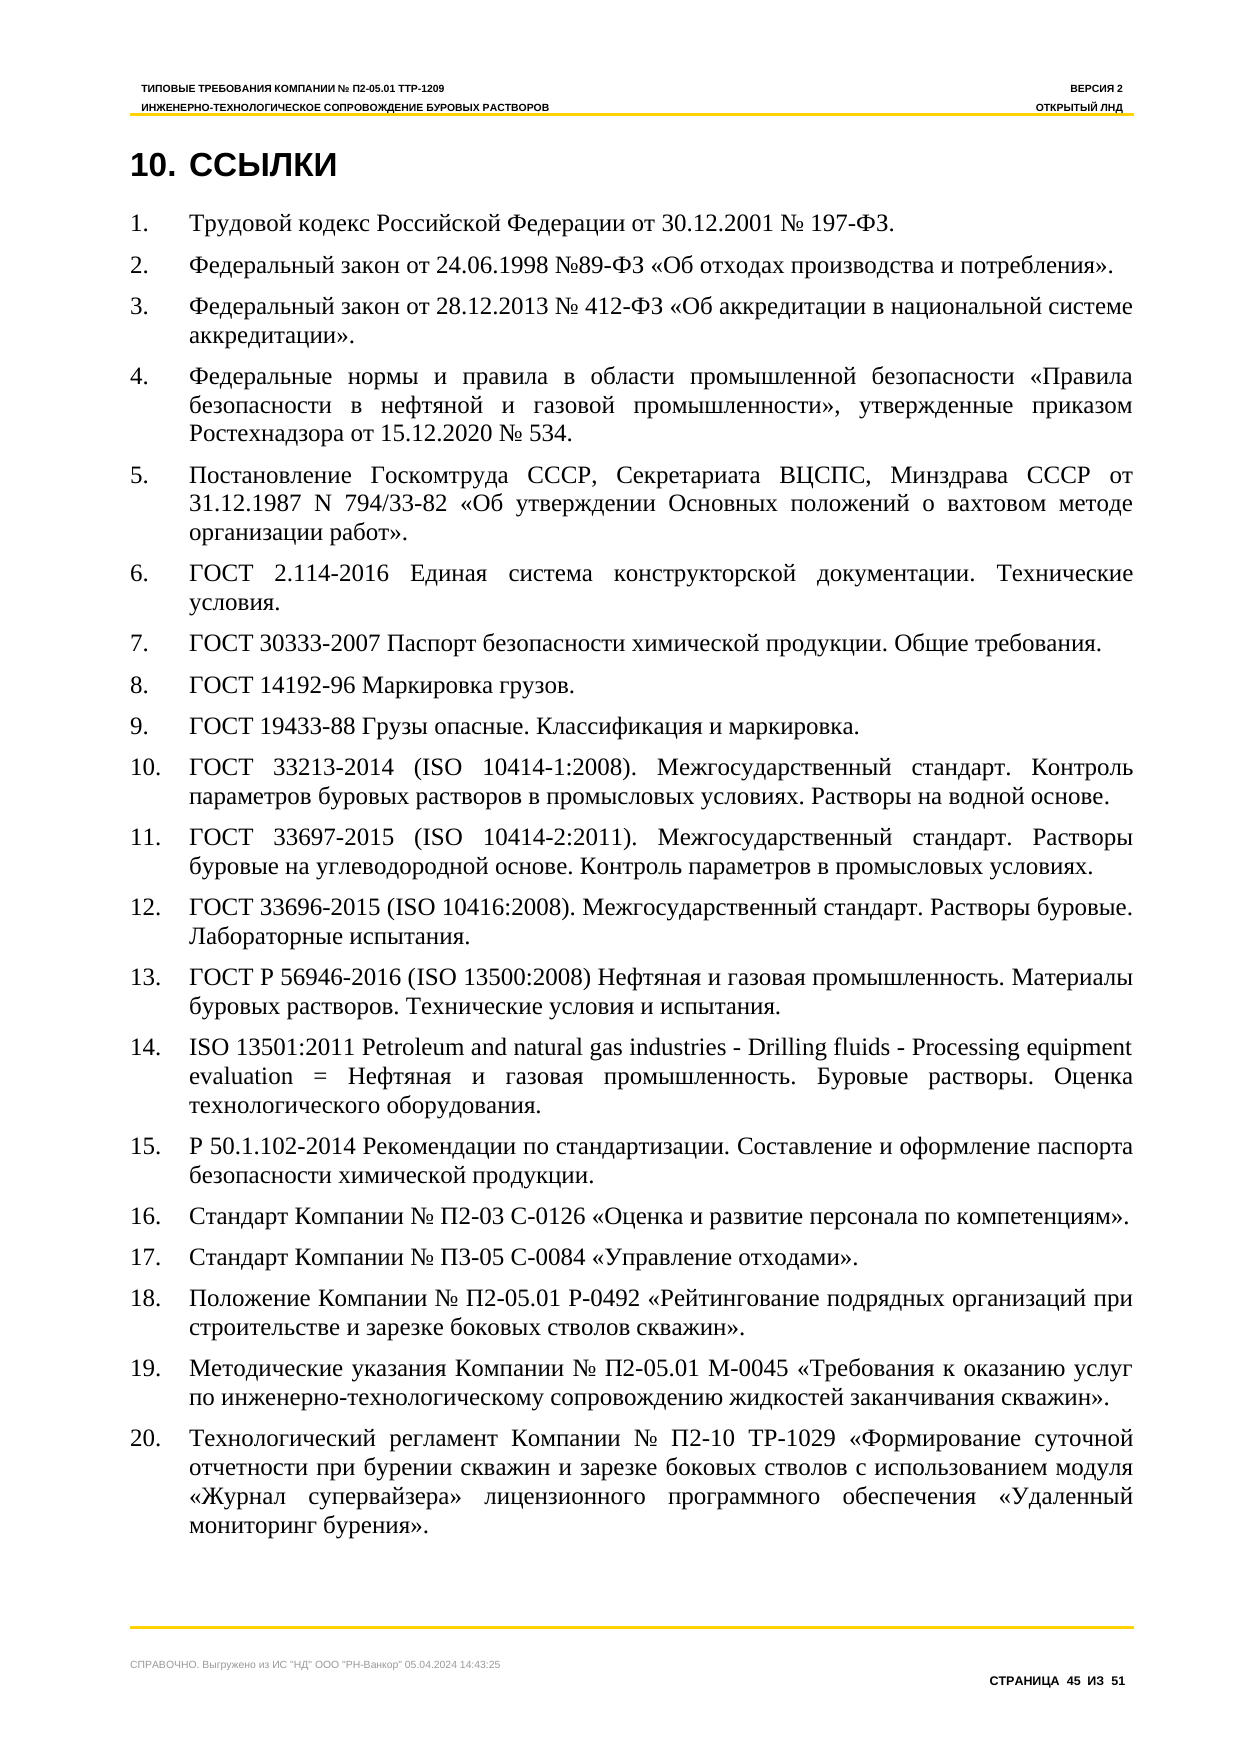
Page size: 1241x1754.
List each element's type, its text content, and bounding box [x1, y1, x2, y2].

list ISO 13501:2011 Petroleum and natural gas industries - Drilling fluids - Processing equipment evaluation = Нефтяная и газовая промышленность. Буровые растворы. Оценка технологического оборудования. [130, 1032, 1134, 1118]
list ГОСТ 33697-2015 (ISO 10414-2:2011). Межгосударственный стандарт. Растворы буровые на углеводородной основе. Контроль параметров в промысловых условиях. [130, 822, 1134, 880]
list Федеральный закон от 24.06.1998 №89-ФЗ «Об отходах производства и потребления». [130, 250, 1134, 278]
list Трудовой кодекс Российской Федерации от 30.12.2001 № 197-ФЗ. [130, 208, 1134, 237]
list Положение Компании № П2-05.01 Р-0492 «Рейтингование подрядных организаций при строительстве и зарезке боковых стволов скважин». [130, 1283, 1134, 1341]
list ГОСТ 33213-2014 (ISO 10414-1:2008). Межгосударственный стандарт. Контроль параметров буровых растворов в промысловых условиях. Растворы на водной основе. [130, 752, 1134, 810]
list ГОСТ 30333-2007 Паспорт безопасности химической продукции. Общие требования. [130, 628, 1134, 657]
list Постановление Госкомтруда СССР, Секретариата ВЦСПС, Минздрава СССР от 31.12.1987 N 794/33-82 «Об утверждении Основных положений о вахтовом методе организации работ». [130, 460, 1134, 546]
list ГОСТ Р 56946-2016 (ISO 13500:2008) Нефтяная и газовая промышленность. Материалы буровых растворов. Технические условия и испытания. [130, 962, 1134, 1020]
list Технологический регламент Компании № П2-10 ТР-1029 «Формирование суточной отчетности при бурении скважин и зарезке боковых стволов с использованием модуля «Журнал супервайзера» лицензионного программного обеспечения «Удаленный мониторинг бурения». [130, 1423, 1134, 1538]
list Р 50.1.102-2014 Рекомендации по стандартизации. Составление и оформление паспорта безопасности химической продукции. [130, 1131, 1134, 1188]
list Федеральный закон от 28.12.2013 № 412-ФЗ «Об аккредитации в национальной системе аккредитации». [130, 291, 1134, 348]
text ССЫЛКИ [130, 145, 1134, 183]
list Стандарт Компании № П2-03 С-0126 «Оценка и развитие персонала по компетенциям». [130, 1201, 1134, 1230]
list Федеральные нормы и правила в области промышленной безопасности «Правила безопасности в нефтяной и газовой промышленности», утвержденные приказом Ростехнадзора от 15.12.2020 № 534. [130, 361, 1134, 447]
list Методические указания Компании № П2-05.01 М-0045 «Требования к оказанию услуг по инженерно-технологическому сопровождению жидкостей заканчивания скважин». [130, 1353, 1134, 1411]
list ГОСТ 2.114-2016 Единая система конструкторской документации. Технические условия. [130, 558, 1134, 616]
list ГОСТ 33696-2015 (ISO 10416:2008). Межгосударственный стандарт. Растворы буровые. Лабораторные испытания. [130, 892, 1134, 950]
list ГОСТ 14192-96 Маркировка грузов. [130, 670, 1134, 698]
list ГОСТ 19433-88 Грузы опасные. Классификация и маркировка. [130, 711, 1134, 740]
list Стандарт Компании № П3-05 С-0084 «Управление отходами». [130, 1242, 1134, 1271]
